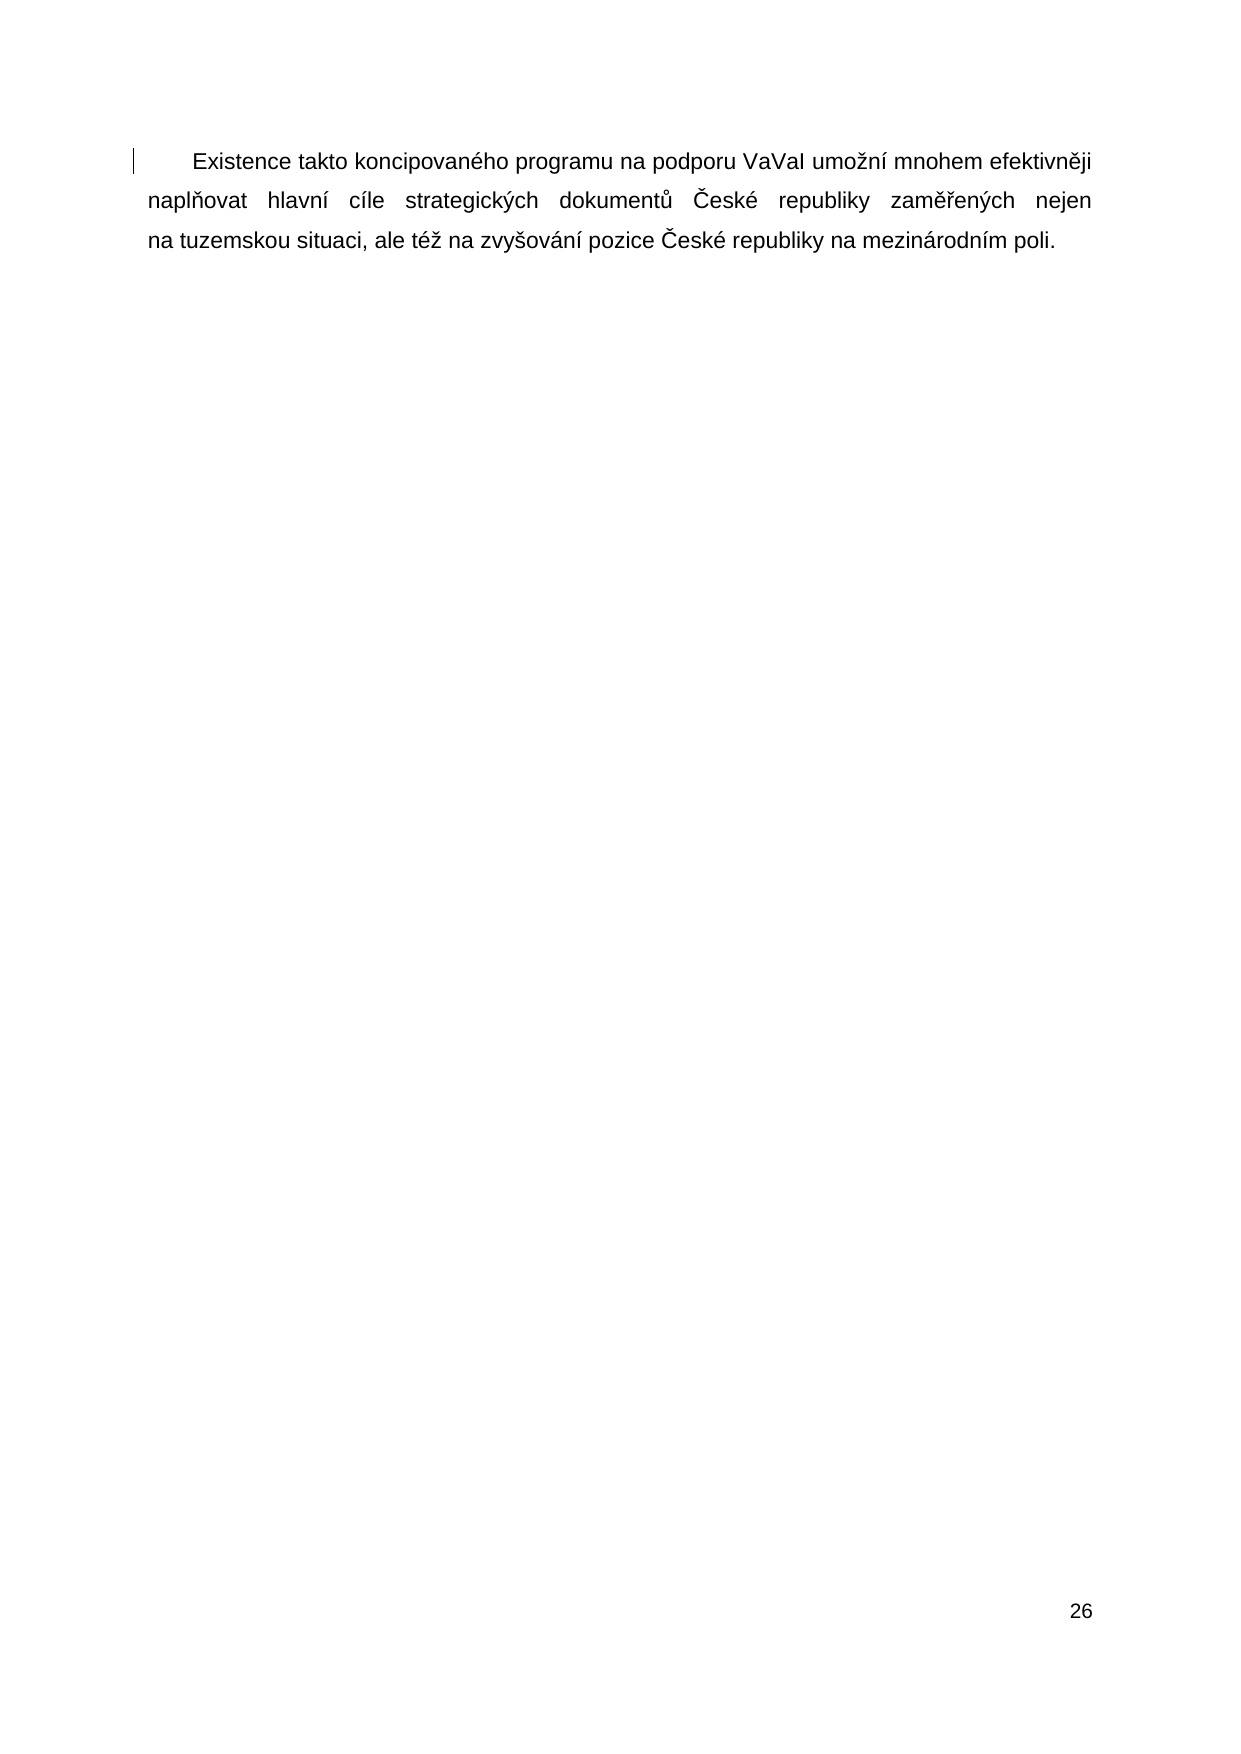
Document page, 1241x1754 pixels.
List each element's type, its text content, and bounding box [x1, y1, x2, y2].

text Existence takto koncipovaného programu na podporu VaVaI umožní mnohem efektivněji naplňovat hlavní cíle strategických dokumentů České republiky zaměřených nejen na tuzemskou situaci, ale též na zvyšování pozice České republiky na mezinárodním poli. [148, 148, 1092, 253]
